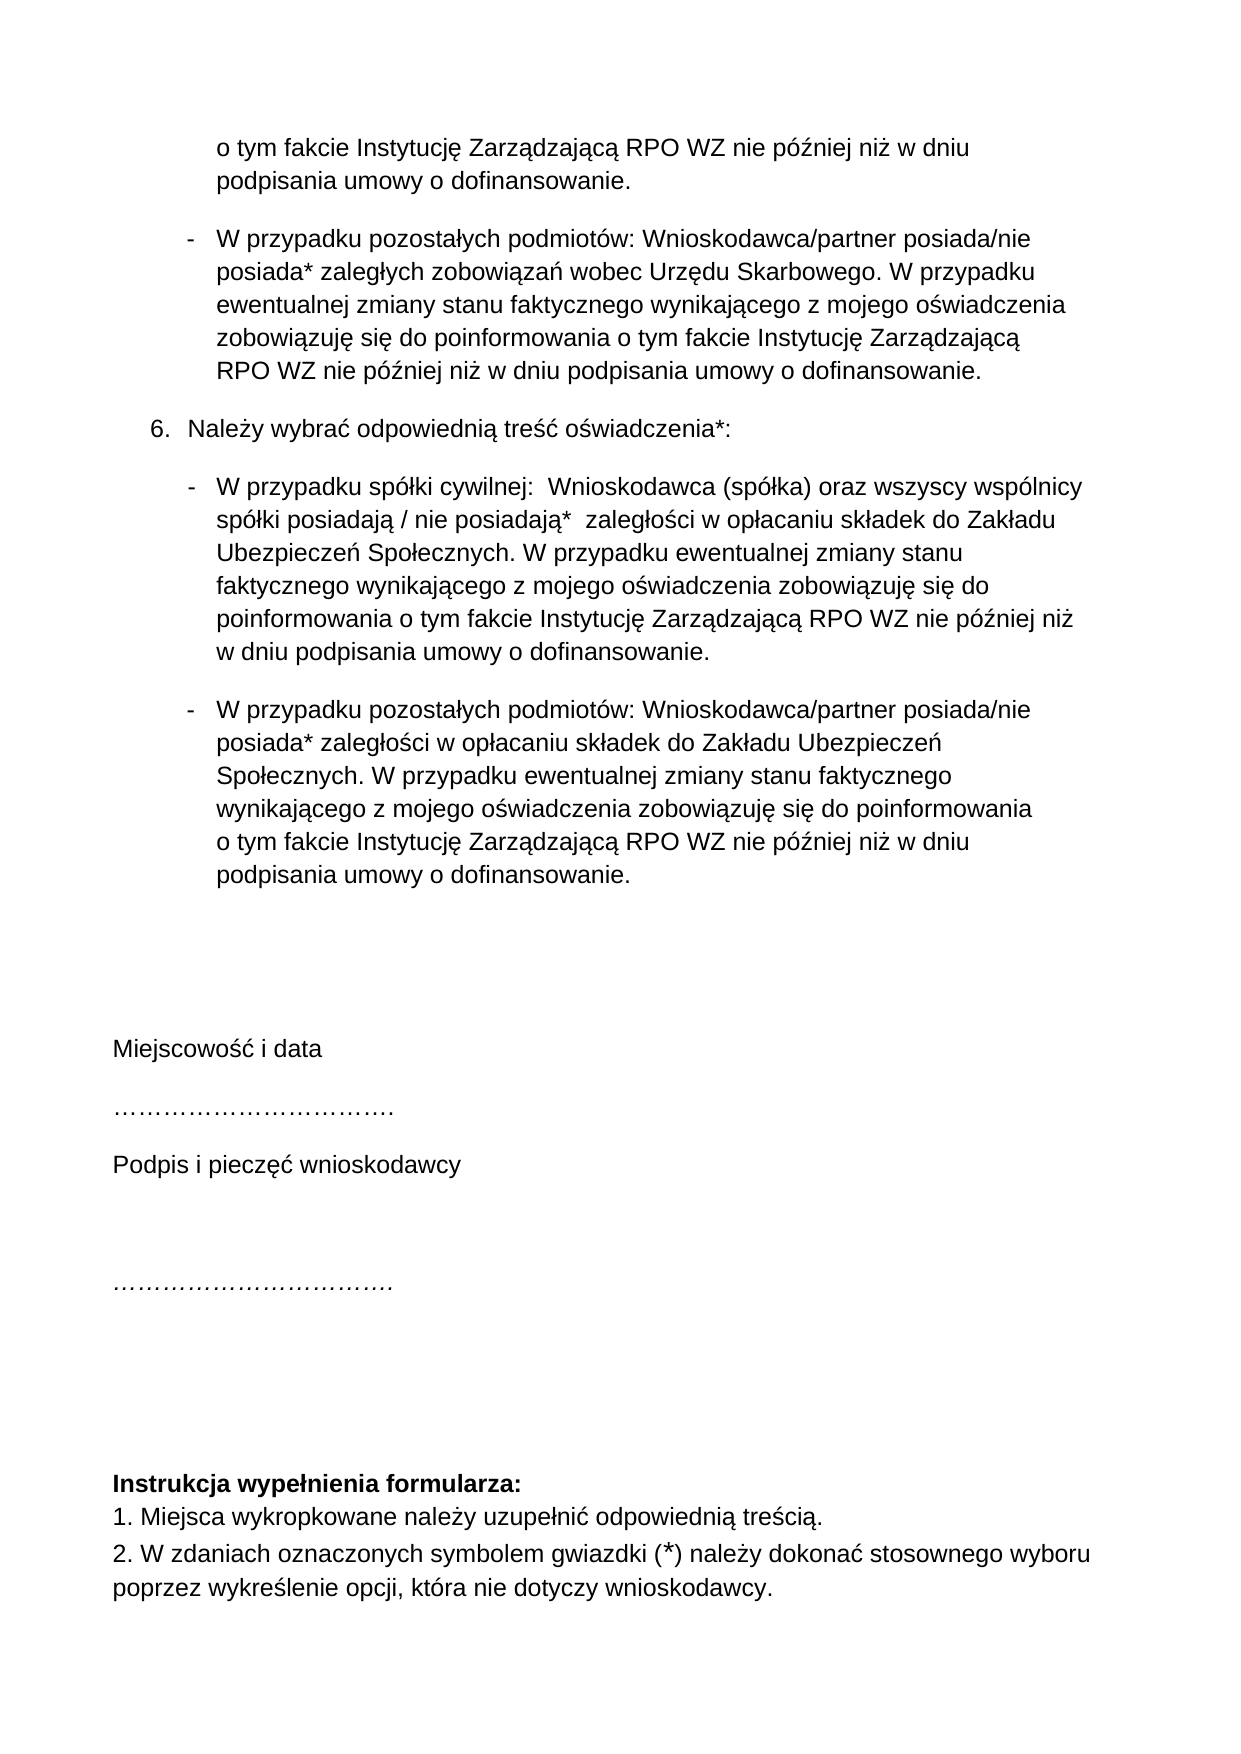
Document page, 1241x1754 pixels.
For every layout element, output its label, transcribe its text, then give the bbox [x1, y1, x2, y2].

list Należy wybrać odpowiednią treść oświadczenia*: [150, 414, 1093, 443]
text Miejscowość i data [112, 1034, 1093, 1063]
list - W przypadku pozostałych podmiotów: Wnioskodawca/partner posiada/nie posiada* zaległości w opłacaniu składek do Zakładu Ubezpieczeń Społecznych. W przypadku ewentualnej zmiany stanu faktycznego wynikającego z mojego oświadczenia zobowiązuję się do poinformowania o tym fakcie Instytucję Zarządzającą RPO WZ nie później niż w dniu podpisania umowy o dofinansowanie. [186, 695, 1093, 889]
text 2. W zdaniach oznaczonych symbolem gwiazdki (*) należy dokonać stosownego wyboru poprzez wykreślenie opcji, która nie dotyczy wnioskodawcy. [112, 1535, 1093, 1601]
list - W przypadku pozostałych podmiotów: Wnioskodawca/partner posiada/nie posiada* zaległych zobowiązań wobec Urzędu Skarbowego. W przypadku ewentualnej zmiany stanu faktycznego wynikającego z mojego oświadczenia zobowiązuję się do poinformowania o tym fakcie Instytucję Zarządzającą RPO WZ nie później niż w dniu podpisania umowy o dofinansowanie. [186, 224, 1093, 385]
text ……………………………. [112, 1266, 1093, 1295]
list - W przypadku spółki cywilnej: Wnioskodawca (spółka) oraz wszyscy wspólnicy spółki posiadają / nie posiadają* zaległości w opłacaniu składek do Zakładu Ubezpieczeń Społecznych. W przypadku ewentualnej zmiany stanu faktycznego wynikającego z mojego oświadczenia zobowiązuję się do poinformowania o tym fakcie Instytucję Zarządzającą RPO WZ nie później niż w dniu podpisania umowy o dofinansowanie. [187, 472, 1093, 666]
text Instrukcja wypełnienia formularza: [112, 1469, 1093, 1497]
text ……………………………. [112, 1092, 1093, 1121]
text Podpis i pieczęć wnioskodawcy [112, 1150, 1093, 1179]
text 1. Miejsca wykropkowane należy uzupełnić odpowiednią treścią. [112, 1502, 1093, 1531]
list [186, 133, 1093, 195]
